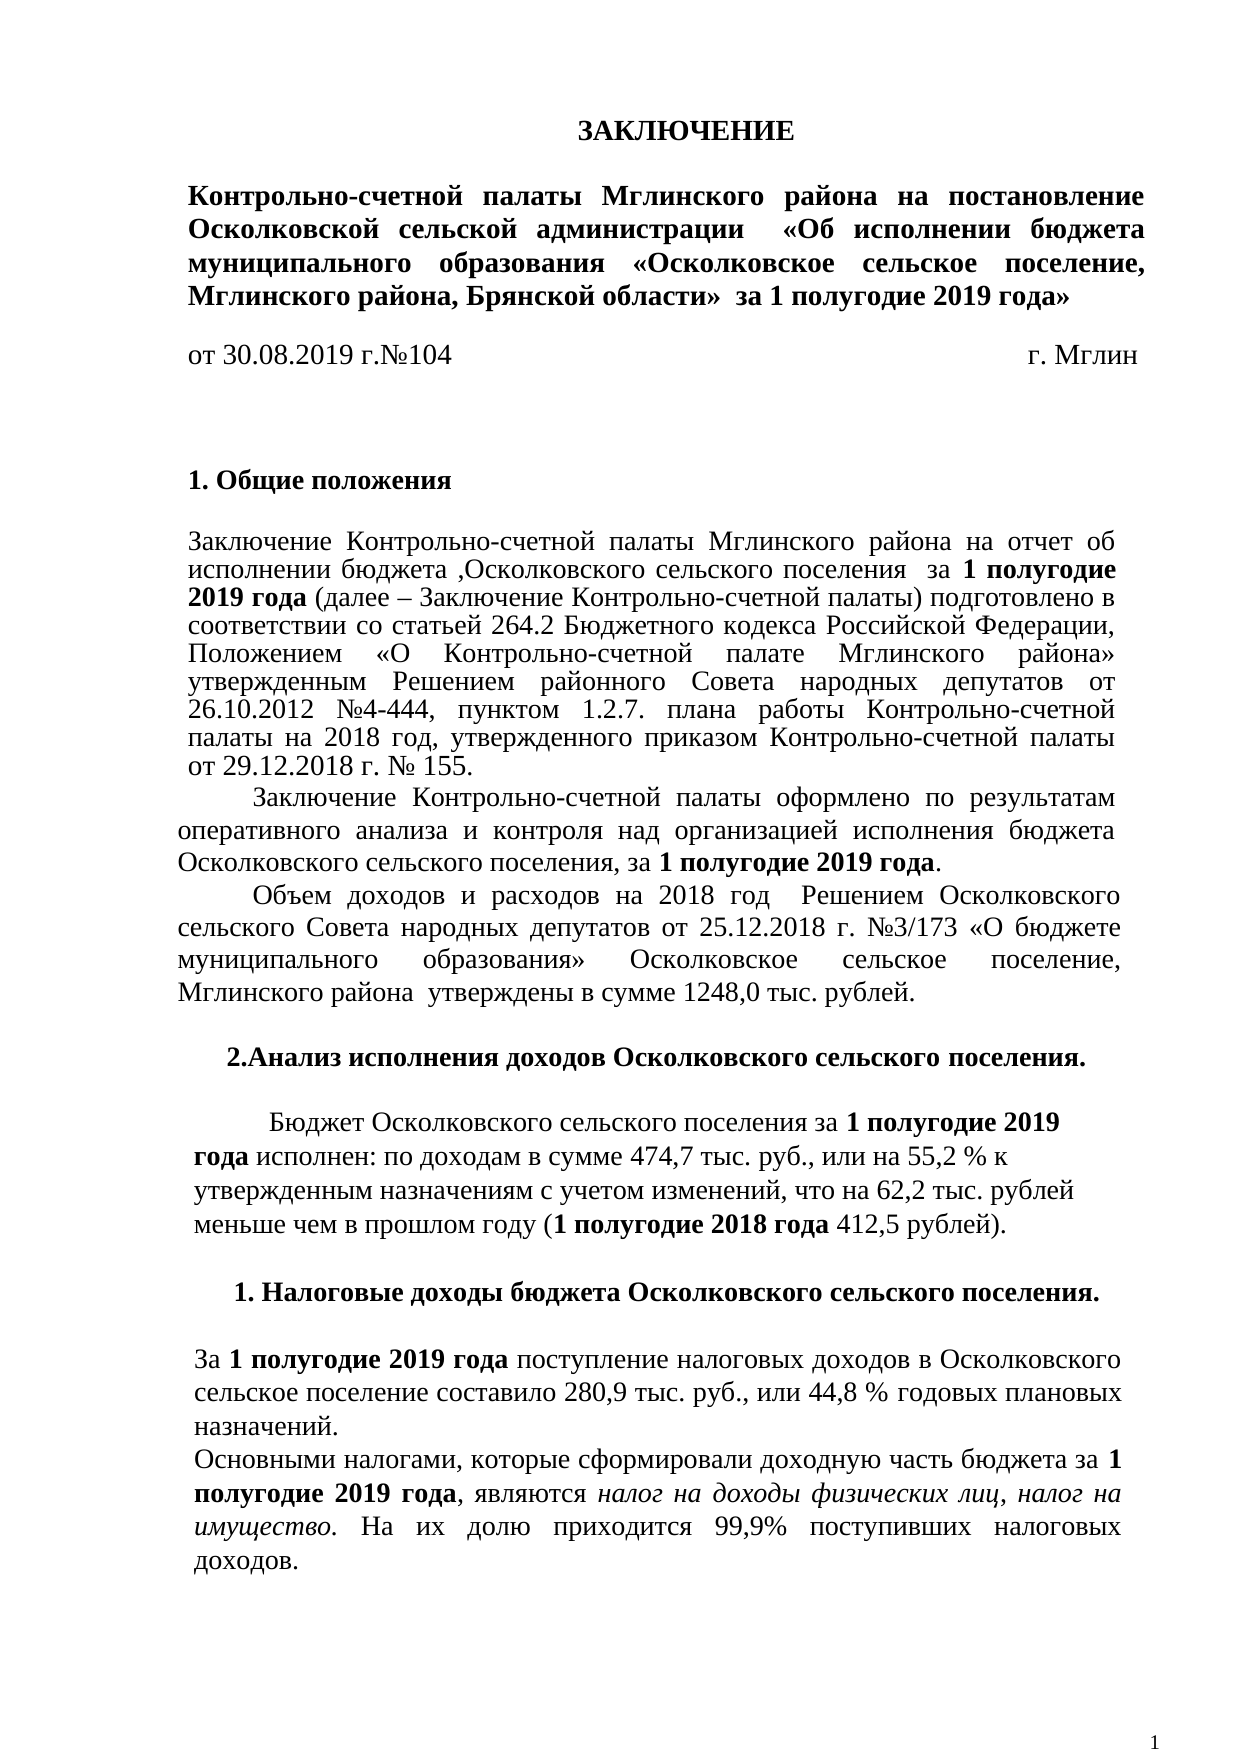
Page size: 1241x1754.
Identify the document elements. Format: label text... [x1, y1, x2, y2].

text Заключение Контрольно-счетной палаты Мглинского района на отчет об исполнении бюджета ,Осколковского сельского поселения за 1 полугодие 2019 года (далее – Заключение Контрольно-счетной палаты) подготовлено в соответствии со статьей 264.2 Бюджетного кодекса Российской Федерации, Положением «О Контрольно-счетной палате Мглинского района» утвержденным Решением районного Совета народных депутатов от №4-444, пунктом 1.2.7. плана работы Контрольно-счетной палаты на 2018 год, утвержденного приказом Контрольно-счетной палаты от г. № 155. [188, 527, 1116, 781]
text ЗАКЛЮЧЕНИЕ [577, 118, 1152, 146]
text Заключение Контрольно-счетной палаты оформлено по результатам оперативного анализа и контроля над организацией исполнения бюджета Осколковского сельского поселения, за 1 полугодие 2019 года. [177, 781, 1116, 878]
text Контрольно-счетной палаты Мглинского района на постановление Осколковской сельской администрации «Об исполнении бюджета муниципального образования «Осколковское сельское поселение, Мглинского района, Брянской области» за 1 полугодие 2019 года» [188, 178, 1145, 312]
text от 30.08.2019 г.№104 г. Мглин [188, 342, 1152, 370]
text Бюджет Осколковского сельского поселения за 1 полугодие 2019 года исполнен: по доходам в сумме 474,7 тыс. руб., или на 55,2 % к утвержденным назначениям с учетом изменений, что на 62,2 тыс. рублей меньше чем в прошлом году (1 полугодие 2018 года 412,5 рублей). [194, 1104, 1122, 1240]
text 2.Анализ исполнения доходов Осколковского сельского поселения. [177, 1040, 1122, 1072]
text 1. Общие положения [188, 467, 1122, 495]
text Основными налогами, которые сформировали доходную часть бюджета за 1 полугодие 2019 года, являются налог на доходы физических лиц, налог на имущество. На их долю приходится 99,9% поступивших налоговых доходов. [194, 1442, 1122, 1576]
text За 1 полугодие 2019 года поступление налоговых доходов в Осколковского сельское поселение составило 280,9 тыс. руб., или 44,8 % годовых плановых назначений. [194, 1341, 1122, 1442]
text Объем доходов и расходов на 2018 год Решением Осколковского сельского Совета народных депутатов от г. №3/173 «О бюджете муниципального образования» Осколковское сельское поселение, Мглинского района утверждены в сумме 1248,0 тыс. рублей. [177, 878, 1122, 1007]
text 1. Налоговые доходы бюджета Осколковского сельского поселения. [177, 1274, 1122, 1308]
